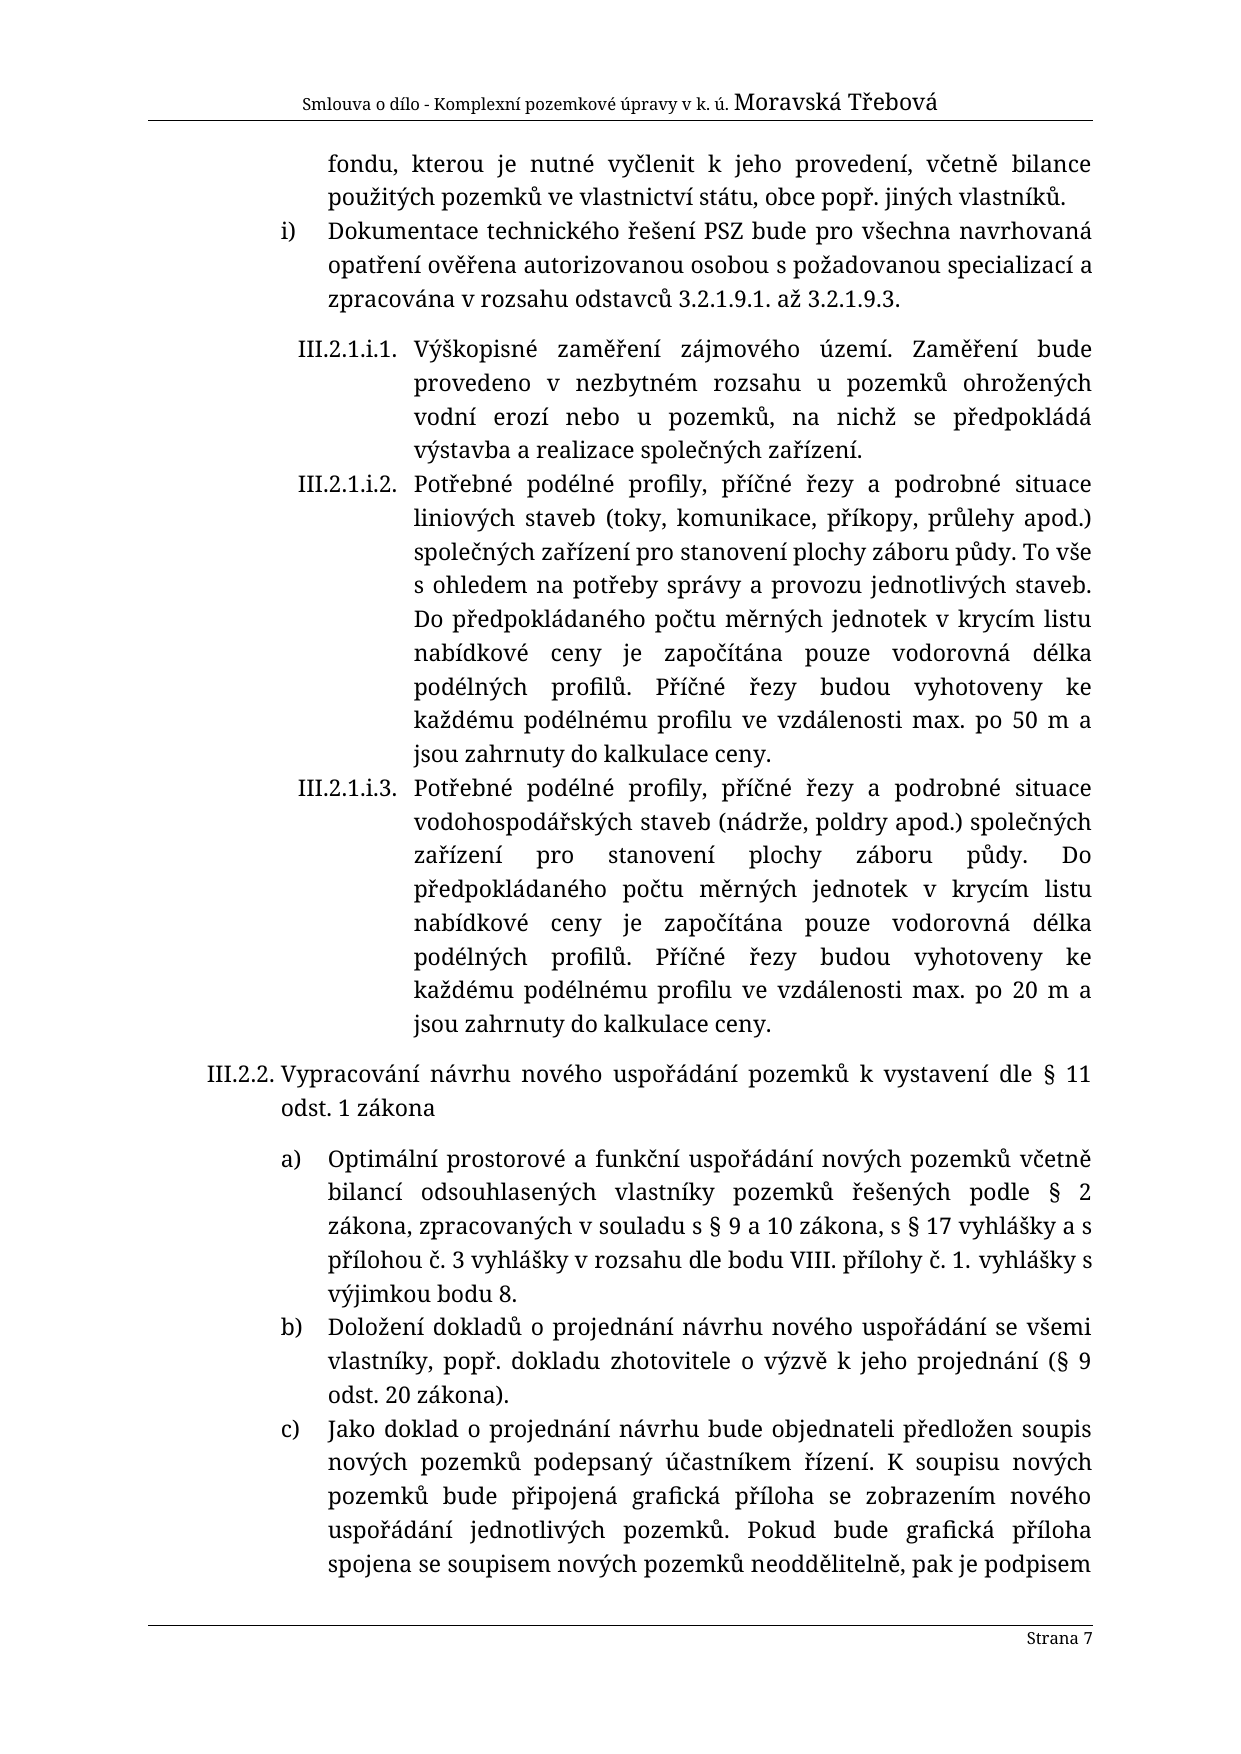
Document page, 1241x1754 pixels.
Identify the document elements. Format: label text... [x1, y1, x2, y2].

text Dokumentace technického řešení PSZ bude pro všechna navrhovaná opatření ověřena autorizovanou osobou s požadovanou specializací a zpracována v rozsahu odstavců 3.2.1.9.1. až 3.2.1.9.3. [281, 215, 1093, 314]
text Doložení dokladů o projednání návrhu nového uspořádání se všemi vlastníky, popř. dokladu zhotovitele o výzvě k jeho projednání (§ 9 odst. 20 zákona). [281, 1311, 1093, 1410]
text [281, 1413, 1093, 1579]
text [281, 148, 1093, 213]
text Optimální prostorové a funkční uspořádání nových pozemků včetně bilancí odsouhlasených vlastníky pozemků řešených podle § 2 zákona, zpracovaných v souladu s § 9 a 10 zákona, s § 17 vyhlášky a s přílohou č. 3 vyhlášky v rozsahu dle bodu VIII. přílohy č. 1. vyhlášky s výjimkou bodu 8. [281, 1143, 1093, 1309]
text Vypracování návrhu nového uspořádání pozemků k vystavení dle § 11 odst. 1 zákona [207, 1058, 1093, 1123]
text Výškopisné zaměření zájmového území. Zaměření bude provedeno v nezbytném rozsahu u pozemků ohrožených vodní erozí nebo u pozemků, na nichž se předpokládá výstavba a realizace společných zařízení. [298, 333, 1093, 466]
text Potřebné podélné profily, příčné řezy a podrobné situace liniových staveb (toky, komunikace, příkopy, průlehy apod.) společných zařízení pro stanovení plochy záboru půdy. To vše s ohledem na potřeby správy a provozu jednotlivých staveb. Do předpokládaného počtu měrných jednotek v krycím listu nabídkové ceny je započítána pouze vodorovná délka podélných profilů. Příčné řezy budou vyhotoveny ke každému podélnému profilu ve vzdálenosti max. po 50 m a jsou zahrnuty do kalkulace ceny. [298, 468, 1093, 769]
text Potřebné podélné profily, příčné řezy a podrobné situace vodohospodářských staveb (nádrže, poldry apod.) společných zařízení pro stanovení plochy záboru půdy. Do předpokládaného počtu měrných jednotek v krycím listu nabídkové ceny je započítána pouze vodorovná délka podélných profilů. Příčné řezy budou vyhotoveny ke každému podélnému profilu ve vzdálenosti max. po 20 m a jsou zahrnuty do kalkulace ceny. [298, 772, 1093, 1039]
